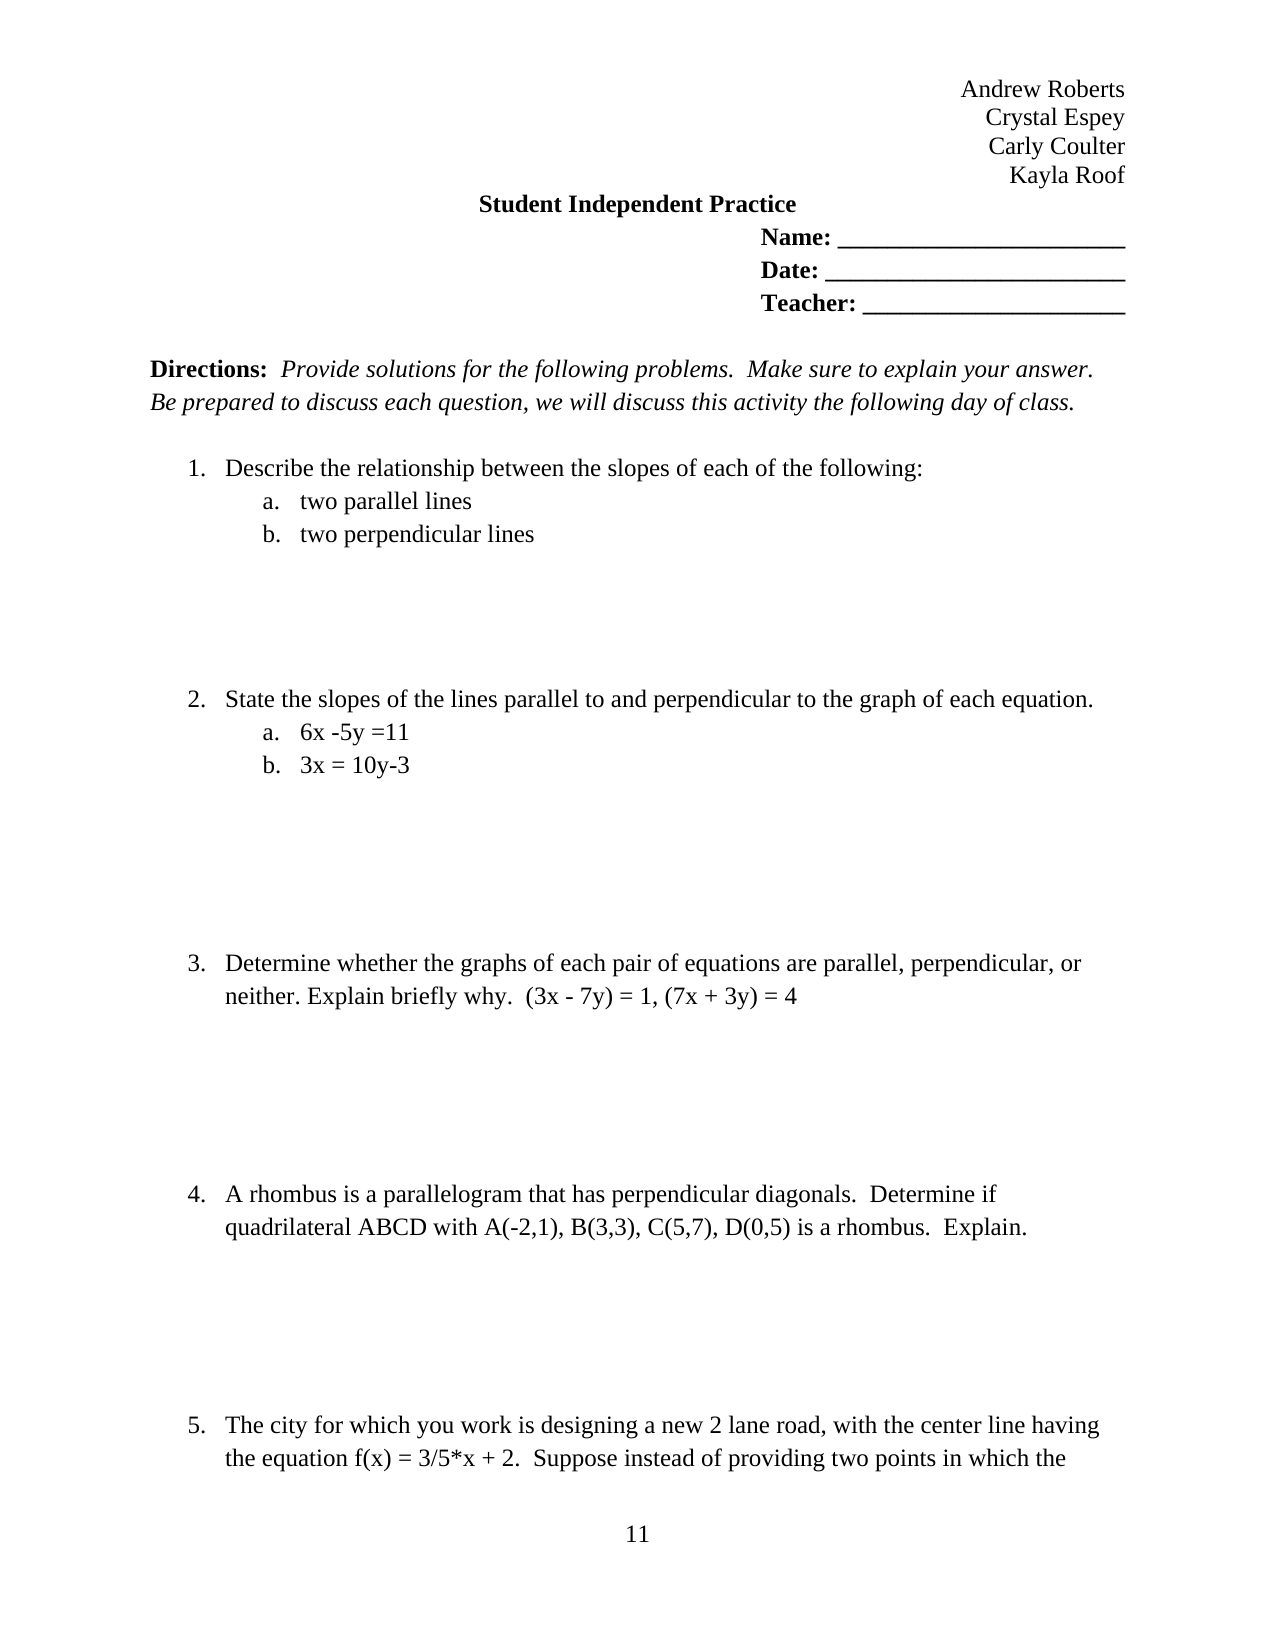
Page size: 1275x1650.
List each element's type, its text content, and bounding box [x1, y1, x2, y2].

text Date: ________________________ [150, 255, 1125, 283]
list State the slopes of the lines parallel to and perpendicular to the graph of each equation. [187, 684, 1125, 713]
text Directions: Provide solutions for the following problems. Make sure to explain your answer. Be prepared to discuss each question, we will discuss this activity the following day of class. [150, 354, 1125, 416]
list two parallel lines [262, 486, 1125, 515]
text Teacher: _____________________ [150, 288, 1125, 317]
text Name: _______________________ [150, 222, 1125, 251]
text Student Independent Practice [150, 189, 1125, 217]
list Describe the relationship between the slopes of each of the following: [187, 453, 1125, 482]
list A rhombus is a parallelogram that has perpendicular diagonals. Determine if quadrilateral ABCD with A(-2,1), B(3,3), C(5,7), D(0,5) is a rhombus. Explain. [187, 1179, 1125, 1241]
list 3x = 10y-3 [262, 750, 1125, 779]
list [187, 1411, 1125, 1472]
list 6x -5y =11 [262, 717, 1125, 746]
list Determine whether the graphs of each pair of equations are parallel, perpendicular, or neither. Explain briefly why. (3x - 7y) = 1, (7x + 3y) = 4 [187, 948, 1125, 1010]
list two perpendicular lines [262, 519, 1125, 548]
